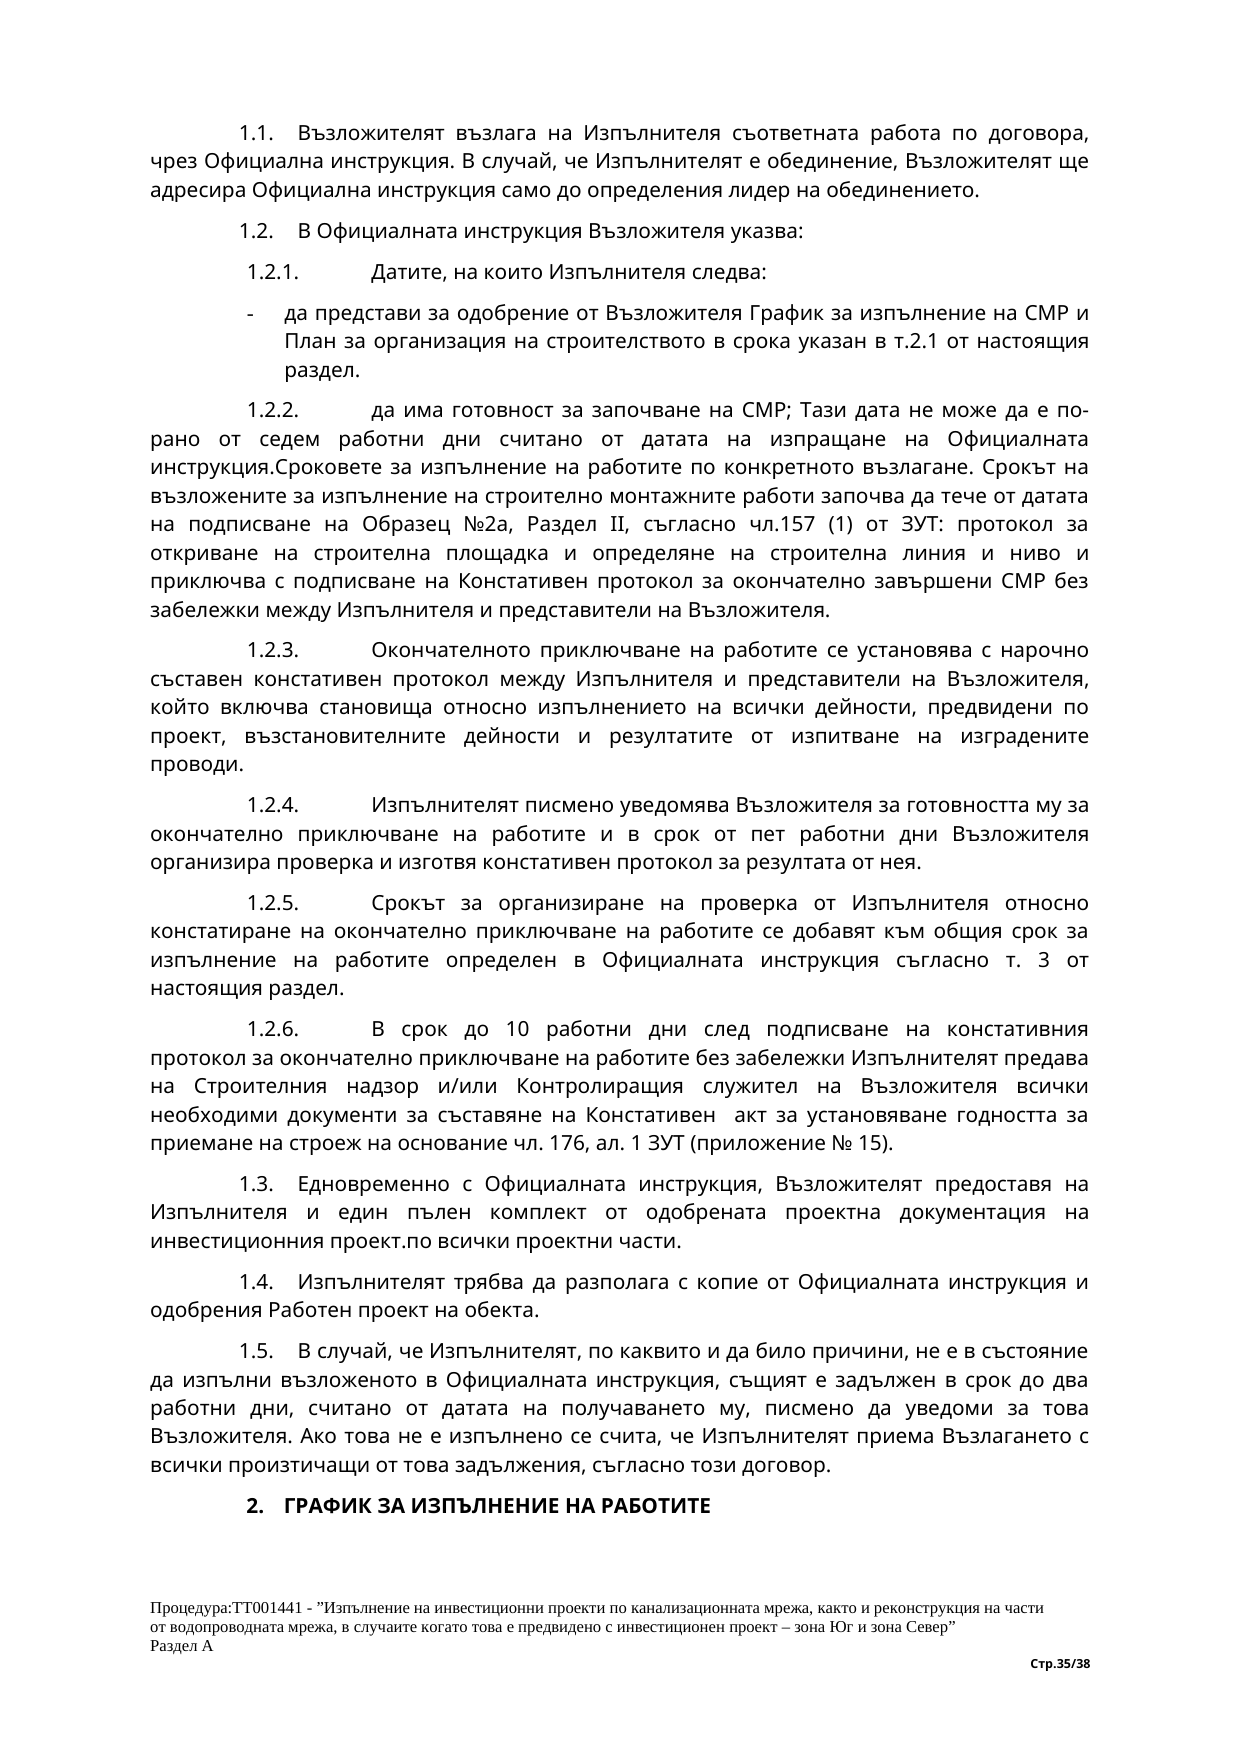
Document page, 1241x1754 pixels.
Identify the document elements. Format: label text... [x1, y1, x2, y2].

list да представи за одобрение от Възложителя График за изпълнение на СМР и План за организация на строителството в срока указан в т.2.1 от настоящия раздел. [247, 298, 1090, 383]
list Срокът за организиране на проверка от Изпълнителя относно констатиране на окончателно приключване на работите се добавят към общия срок за изпълнение на работите определен в Официалната инструкция съгласно т. 3 от настоящия раздел. [150, 888, 1090, 1002]
list Изпълнителят писмено уведомява Възложителя за готовността му за окончателно приключване на работите и в срок от пет работни дни Възложителя организира проверка и изготвя констативен протокол за резултата от нея. [150, 790, 1090, 876]
list Едновременно с Официалната инструкция, Възложителят предоставя на Изпълнителя и един пълен комплект от одобрената проектна документация на инвестиционния проект.по всички проектни части. [150, 1169, 1090, 1254]
list Възложителят възлага на Изпълнителя съответната работа по договора, чрез Официална инструкция. В случай, че Изпълнителят е обединение, Възложителят ще адресира Официална инструкция само до определения лидер на обединението. [150, 118, 1090, 203]
list ГРАФИК ЗА ИЗПЪЛНЕНИЕ НА РАБОТИТЕ [246, 1491, 1090, 1519]
list В Официалната инструкция Възложителя указва: [150, 216, 1090, 244]
list Изпълнителят трябва да разполага с копие от Официалната инструкция и одобрения Работен проект на обекта. [150, 1267, 1090, 1324]
list Датите, на които Изпълнителя следва: [150, 257, 1090, 285]
list да има готовност за започване на СМР; Тази дата не може да е по-рано от седем работни дни считано от датата на изпращане на Официалната инструкция.Сроковете за изпълнение на работите по конкретното възлагане. Срокът на възложените за изпълнение на строително монтажните работи започва да тече от датата на подписване на Образец №2а, Раздел II, съгласно чл.157 (1) от ЗУТ: протокол за откриване на строителна площадка и определяне на строителна линия и ниво и приключва с подписване на Констативен протокол за окончателно завършени СМР без забележки между Изпълнителя и представители на Възложителя. [150, 396, 1090, 623]
list В срок до 10 работни дни след подписване на констативния протокол за окончателно приключване на работите без забележки Изпълнителят предава на Строителния надзор и/или Контролиращия служител на Възложителя всички необходими документи за съставяне на Констативен акт за установяване годността за приемане на строеж на основание чл. 176, ал. 1 ЗУТ (приложение № 15). [150, 1014, 1090, 1157]
list В случай, че Изпълнителят, по каквито и да било причини, не е в състояние да изпълни възложеното в Официалната инструкция, същият е задължен в срок до два работни дни, считано от датата на получаването му, писмено да уведоми за това Възложителя. Ако това не е изпълнено се счита, че Изпълнителят приема Възлагането с всички произтичащи от това задължения, съгласно този договор. [150, 1336, 1090, 1478]
list Окончателното приключване на работите се установява с нарочно съставен констативен протокол между Изпълнителя и представители на Възложителя, който включва становища относно изпълнението на всички дейности, предвидени по проект, възстановителните дейности и резултатите от изпитване на изградените проводи. [150, 636, 1090, 778]
